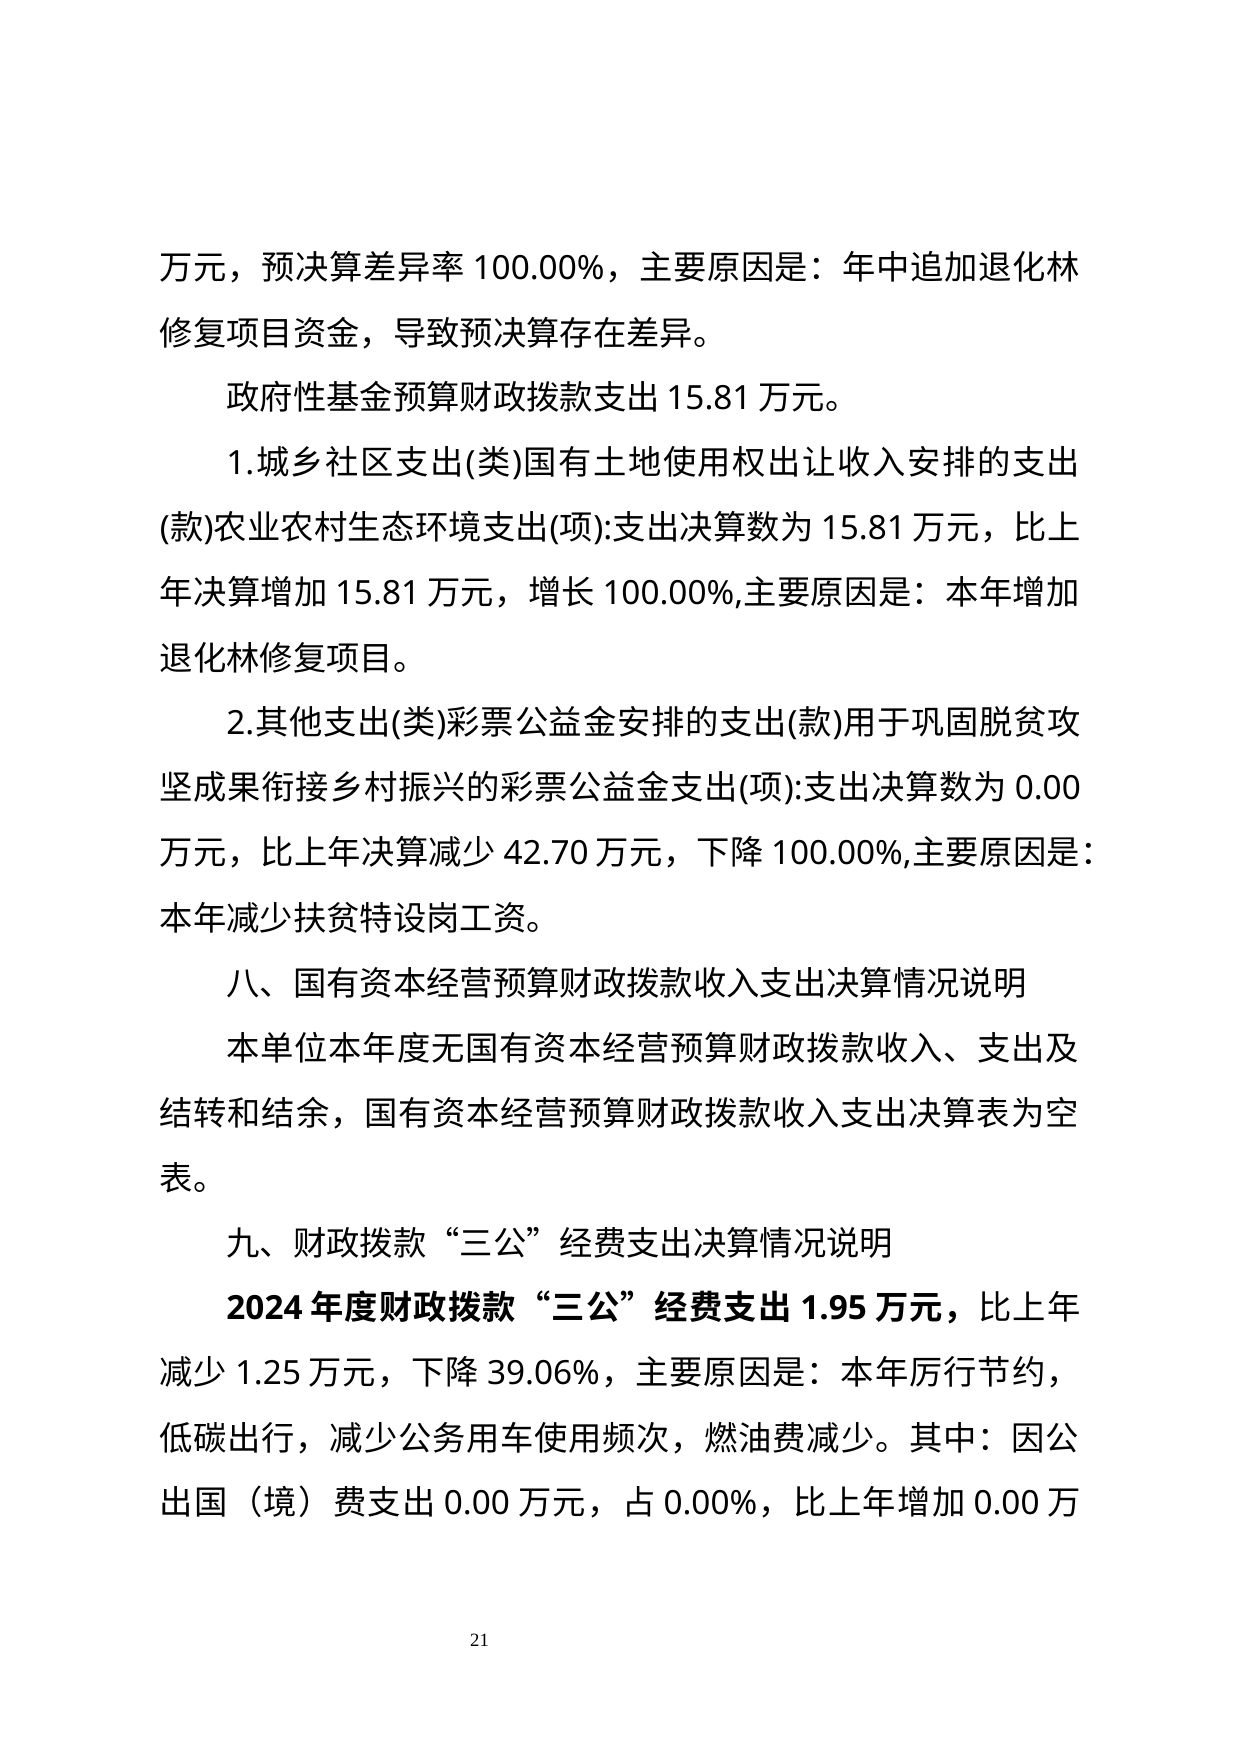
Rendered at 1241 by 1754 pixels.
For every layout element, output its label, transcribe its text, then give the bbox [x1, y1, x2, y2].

text 1.城乡社区支出(类)国有土地使用权出让收入安排的支出(款)农业农村生态环境支出(项):支出决算数为15.81万元，比上年决算增加15.81万元，增长100.00%,主要原因是：本年增加退化林修复项目。 [159, 428, 1081, 688]
text 八、国有资本经营预算财政拨款收入支出决算情况说明 [159, 948, 1081, 1013]
text 本单位本年度无国有资本经营预算财政拨款收入、支出及结转和结余，国有资本经营预算财政拨款收入支出决算表为空表。 [159, 1013, 1081, 1208]
text 政府性基金预算财政拨款支出15.81万元。 [159, 363, 1081, 428]
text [159, 1273, 1081, 1533]
text 九、财政拨款“三公”经费支出决算情况说明 [159, 1208, 1081, 1273]
text 2.其他支出(类)彩票公益金安排的支出(款)用于巩固脱贫攻坚成果衔接乡村振兴的彩票公益金支出(项):支出决算数为0.00万元，比上年决算减少42.70万元，下降100.00%,主要原因是：本年减少扶贫特设岗工资。 [159, 688, 1081, 948]
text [159, 233, 1081, 363]
